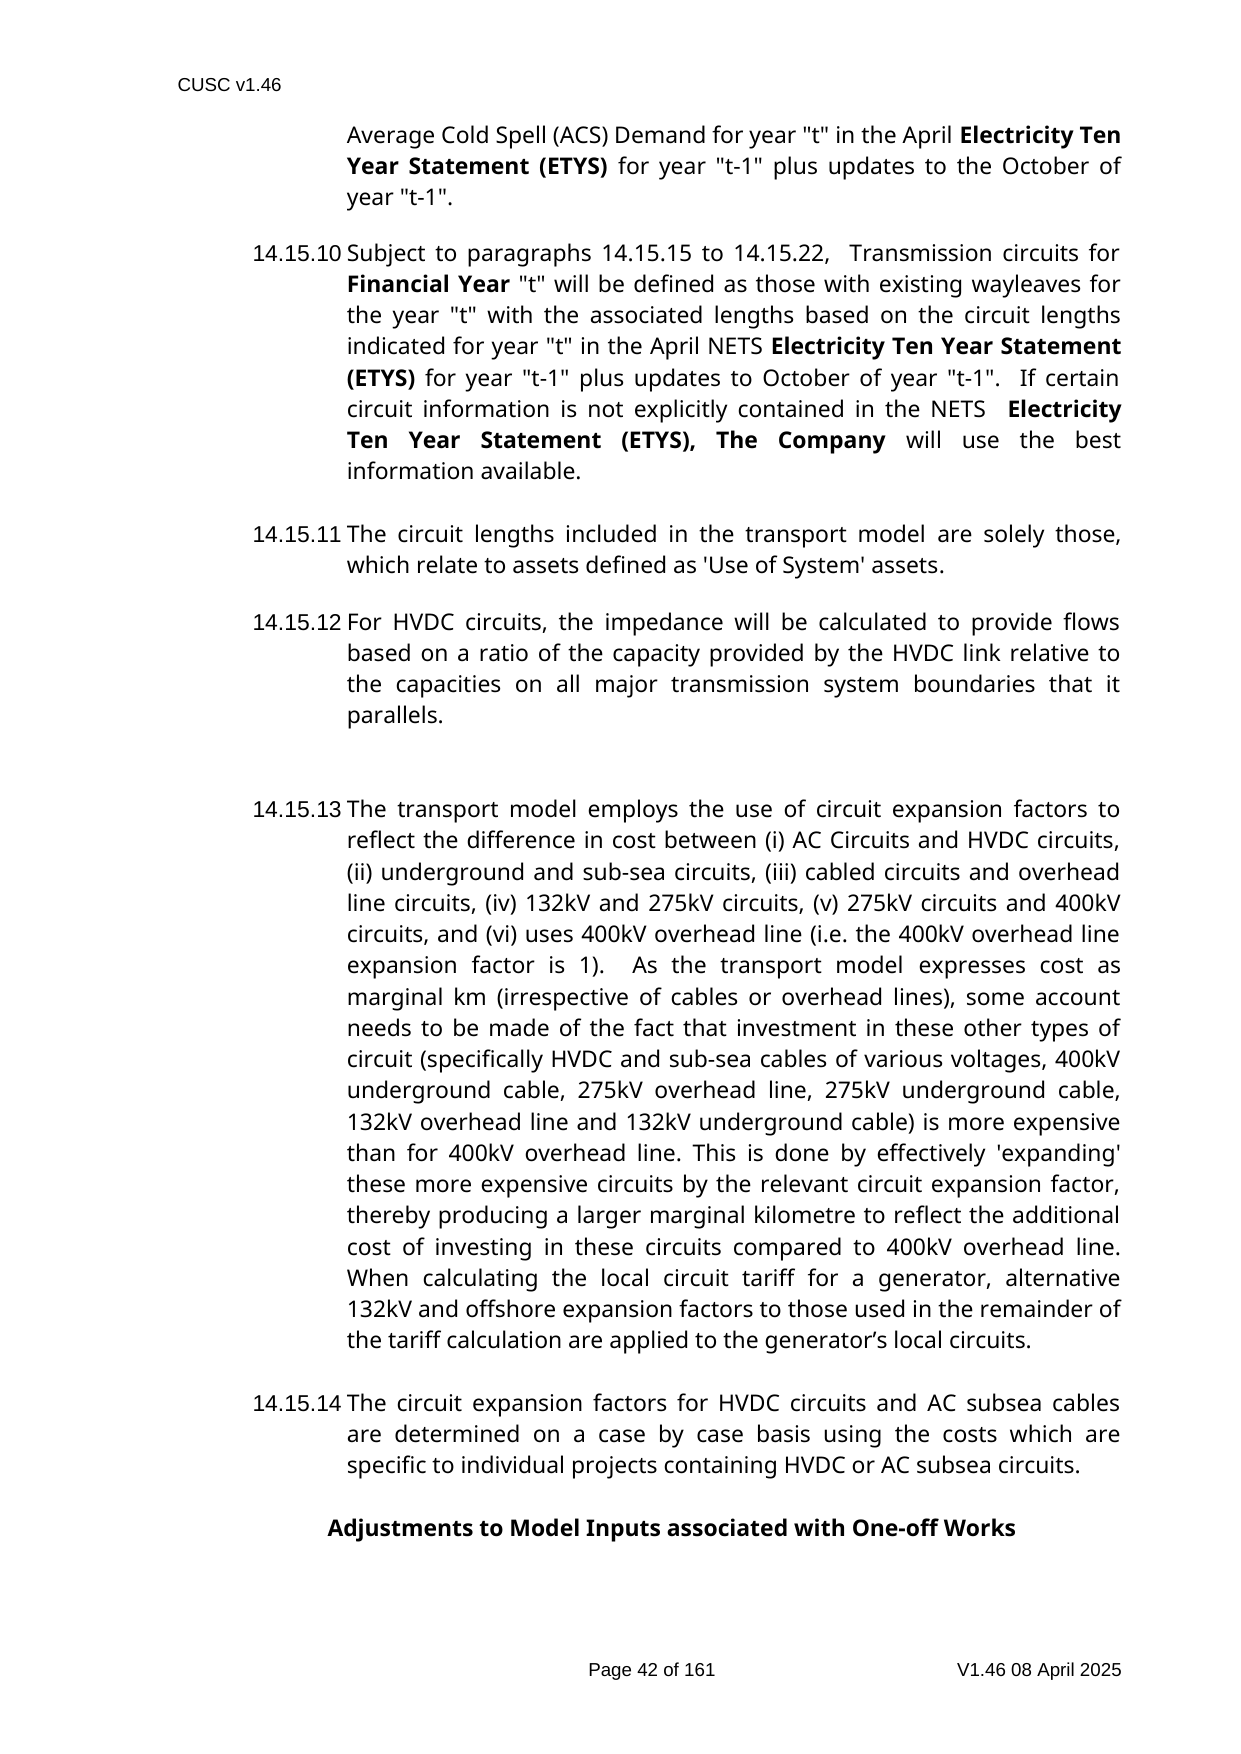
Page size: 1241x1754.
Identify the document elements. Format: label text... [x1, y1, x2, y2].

list Subject to paragraphs 14.15.15 to 14.15.22, Transmission circuits for Financial Year "t" will be defined as those with existing wayleaves for the year "t" with the associated lengths based on the circuit lengths indicated for year "t" in the April NETS Electricity Ten Year Statement (ETYS) for year "t-1" plus updates to October of year "t-1". If certain circuit information is not explicitly contained in the NETS Electricity Ten Year Statement (ETYS), The Company will use the best information available. [252, 236, 1121, 486]
list The transport model employs the use of circuit expansion factors to reflect the difference in cost between (i) AC Circuits and HVDC circuits, (ii) underground and sub-sea circuits, (iii) cabled circuits and overhead line circuits, (iv) 132kV and 275kV circuits, (v) 275kV circuits and 400kV circuits, and (vi) uses 400kV overhead line (i.e. the 400kV overhead line expansion factor is 1). As the transport model expresses cost as marginal km (irrespective of cables or overhead lines), some account needs to be made of the fact that investment in these other types of circuit (specifically HVDC and sub-sea cables of various voltages, 400kV underground cable, 275kV overhead line, 275kV underground cable, 132kV overhead line and 132kV underground cable) is more expensive than for 400kV overhead line. This is done by effectively 'expanding' these more expensive circuits by the relevant circuit expansion factor, thereby producing a larger marginal kilometre to reflect the additional cost of investing in these circuits compared to 400kV overhead line. When calculating the local circuit tariff for a generator, alternative 132kV and offshore expansion factors to those used in the remainder of the tariff calculation are applied to the generator’s local circuits. [252, 793, 1121, 1356]
list The circuit expansion factors for HVDC circuits and AC subsea cables are determined on a case by case basis using the costs which are specific to individual projects containing HVDC or AC subsea circuits. [252, 1387, 1121, 1481]
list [252, 119, 1121, 212]
text Adjustments to Model Inputs associated with One-off Works [252, 1512, 1121, 1543]
list For HVDC circuits, the impedance will be calculated to provide flows based on a ratio of the capacity provided by the HVDC link relative to the capacities on all major transmission system boundaries that it parallels. [252, 606, 1121, 731]
list The circuit lengths included in the transport model are solely those, which relate to assets defined as 'Use of System' assets. [252, 518, 1121, 580]
